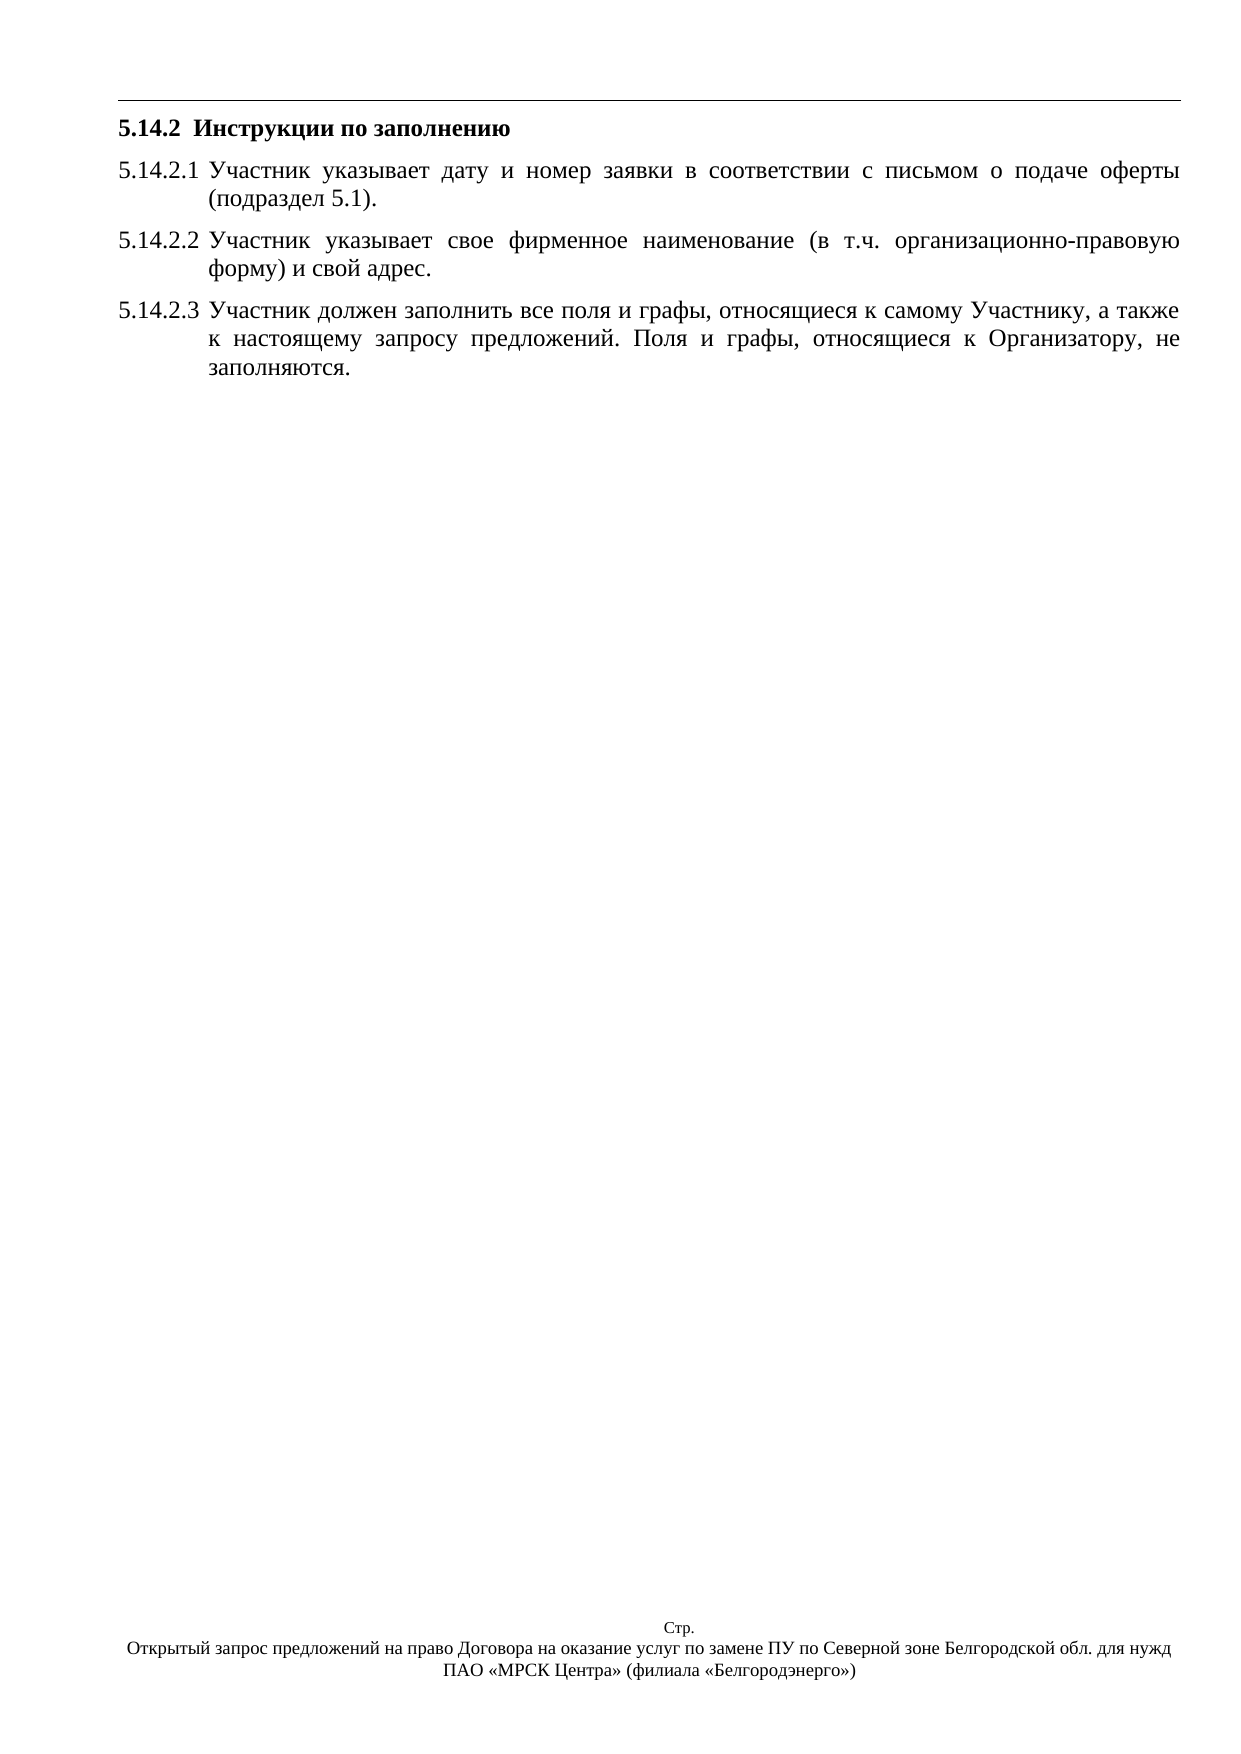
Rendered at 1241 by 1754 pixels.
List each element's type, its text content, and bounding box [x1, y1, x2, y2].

list Участник должен заполнить все поля и графы, относящиеся к самому Участнику, а также к настоящему запросу предложений. Поля и графы, относящиеся к Организатору, не заполняются. [118, 295, 1181, 381]
subtitle Инструкции по заполнению [118, 113, 1181, 142]
list Участник указывает дату и номер заявки в соответствии с письмом о подаче оферты (подраздел 5.1). [118, 155, 1181, 212]
list Участник указывает свое фирменное наименование (в т.ч. организационно-правовую форму) и свой адрес. [118, 225, 1181, 282]
